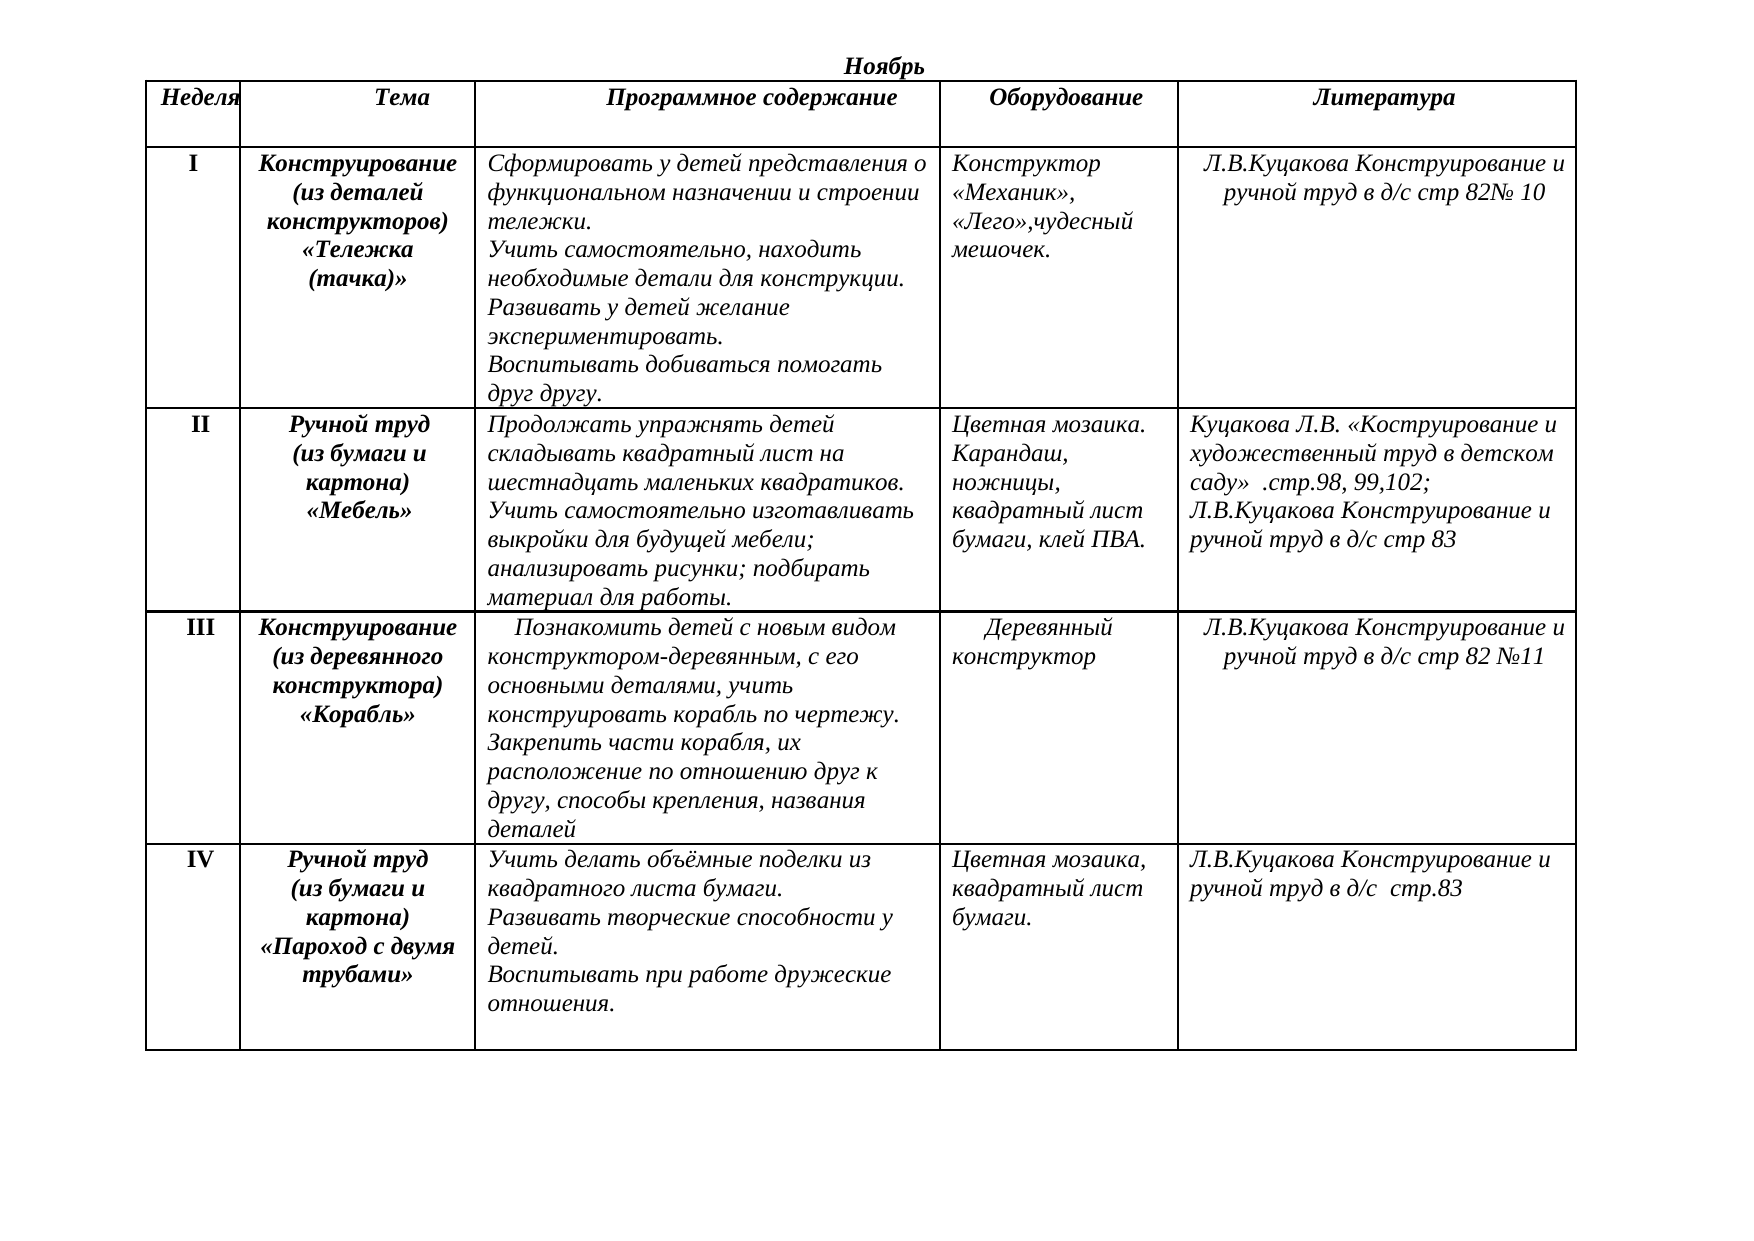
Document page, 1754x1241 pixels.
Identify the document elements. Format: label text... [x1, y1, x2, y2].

table_header Программное содержание [476, 82, 939, 146]
table_cell Познакомить детей с новым видом конструктором-деревянным, с его основными деталями, учить конструировать корабль по чертежу. Закрепить части корабля, их расположение по отношению друг к другу, способы крепления, названия деталей [476, 613, 939, 842]
table_cell I [147, 148, 239, 407]
table_cell Ручной труд (из бумаги и картона) «Пароход с двумя трубами» [241, 845, 474, 1049]
table_cell Л.В.Куцакова Конструирование и ручной труд в д/с стр 82 №11 [1179, 613, 1575, 842]
table_header Тема [241, 82, 474, 146]
table_cell Конструктор «Механик», «Лего»,чудесный мешочек. [941, 148, 1177, 407]
table_cell Сформировать у детей представления о функциональном назначении и строении тележки. Учить самостоятельно, находить необходимые детали для конструкции. Развивать у детей желание экспериментировать. Воспитывать добиваться помогать друг другу. [476, 148, 939, 407]
table_cell Цветная мозаика. Карандаш, ножницы, квадратный лист бумаги, клей ПВА. [941, 409, 1177, 610]
table_header Неделя [147, 82, 239, 146]
table_cell Учить делать объёмные поделки из квадратного листа бумаги. Развивать творческие способности у детей. Воспитывать при работе дружеские отношения. [476, 845, 939, 1049]
table_cell Л.В.Куцакова Конструирование и ручной труд в д/с стр 82№ 10 [1179, 148, 1575, 407]
table_cell Л.В.Куцакова Конструирование и ручной труд в д/с стр.83 [1179, 845, 1575, 1049]
table_cell Конструирование (из деревянного конструктора) «Корабль» [241, 613, 474, 842]
table_cell Куцакова Л.В. «Коструирование и художественный труд в детском саду» .стр.98, 99,102; Л.В.Куцакова Конструирование и ручной труд в д/с стр 83 [1179, 409, 1575, 610]
table_cell IV [147, 845, 239, 1049]
table_cell Цветная мозаика, квадратный лист бумаги. [941, 845, 1177, 1049]
table_cell Ручной труд (из бумаги и картона) «Мебель» [241, 409, 474, 610]
table_cell Деревянный конструктор [941, 613, 1177, 842]
text Ноябрь [133, 44, 1636, 79]
table_header Оборудование [941, 82, 1177, 146]
table_cell Продолжать упражнять детей складывать квадратный лист на шестнадцать маленьких квадратиков. Учить самостоятельно изготавливать выкройки для будущей мебели; анализировать рисунки; подбирать материал для работы. [476, 409, 939, 610]
table_cell III [147, 613, 239, 842]
table_cell Конструирование (из деталей конструкторов) «Тележка (тачка)» [241, 148, 474, 407]
table_header Литература [1179, 82, 1575, 146]
table_cell II [147, 409, 239, 610]
